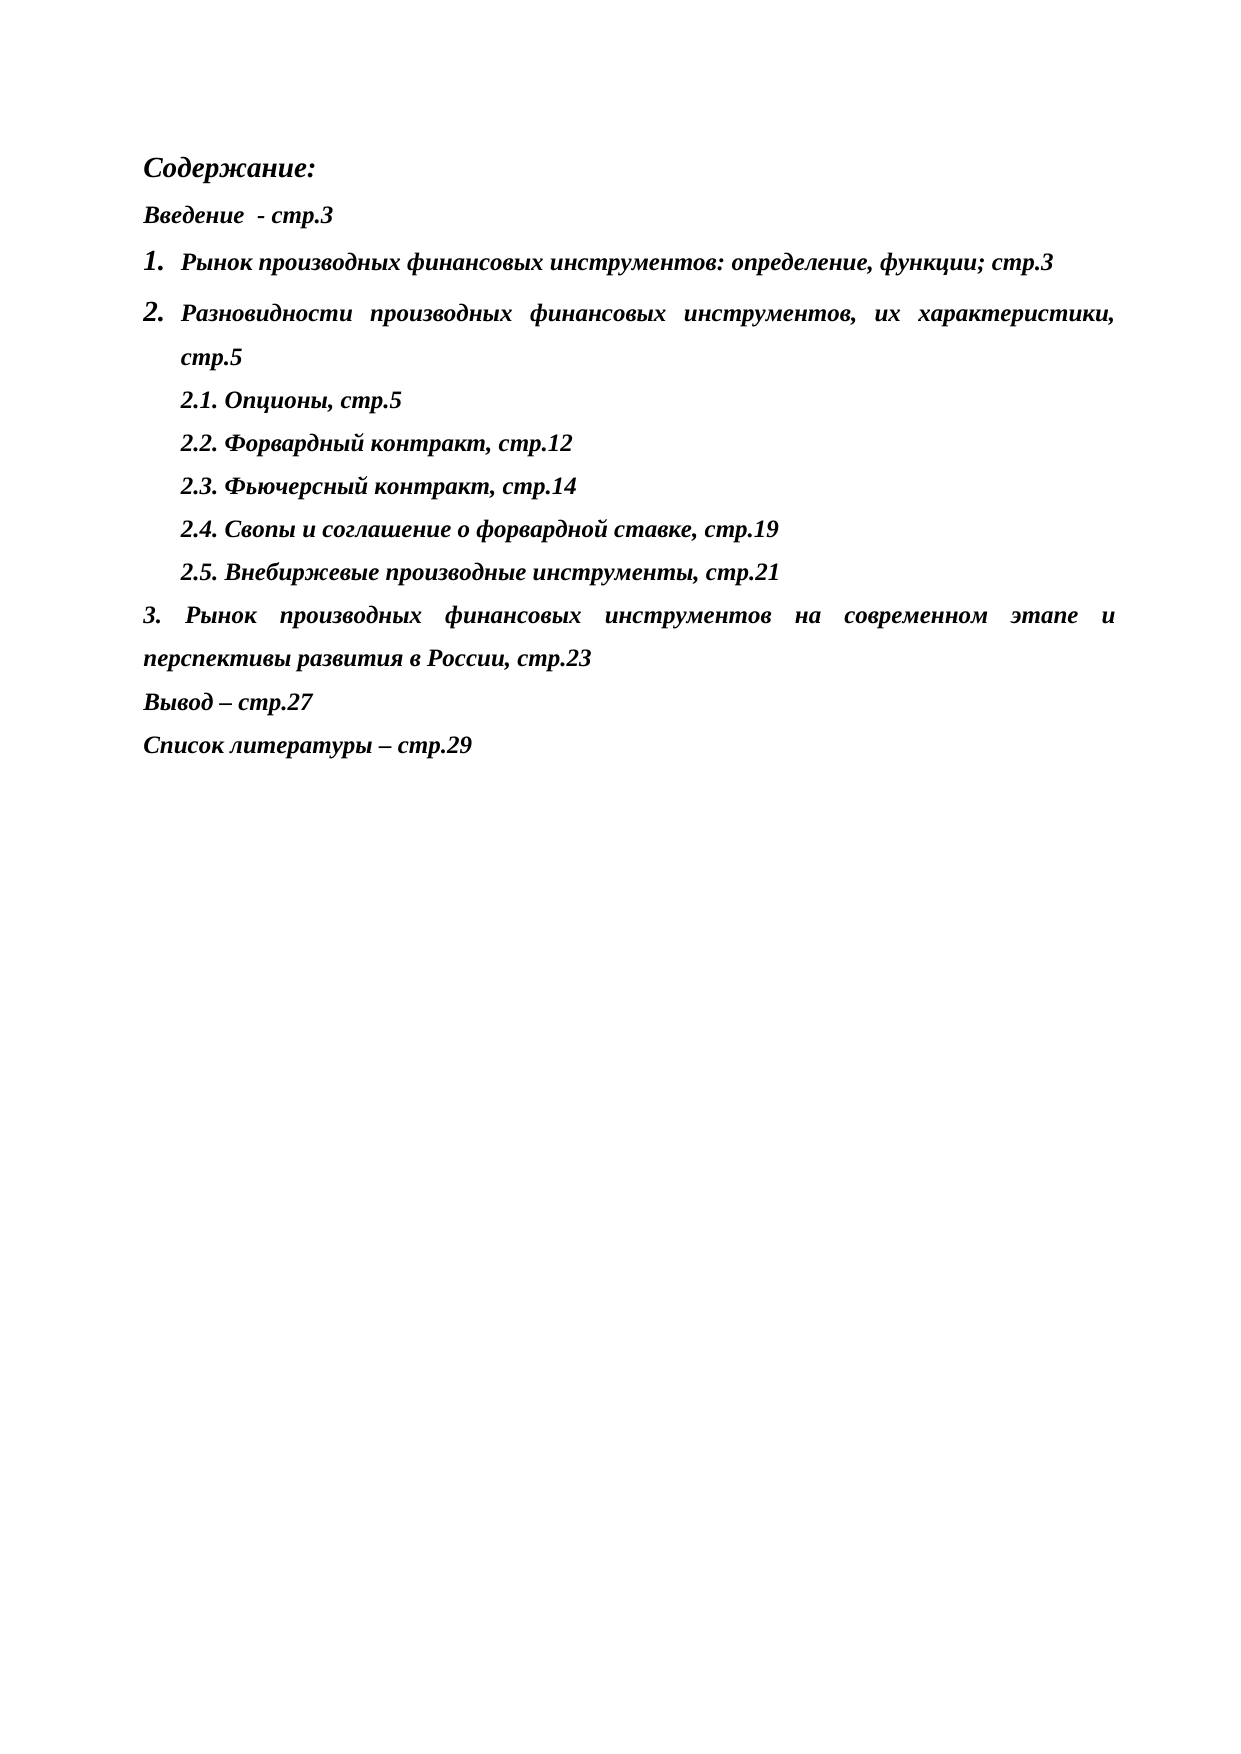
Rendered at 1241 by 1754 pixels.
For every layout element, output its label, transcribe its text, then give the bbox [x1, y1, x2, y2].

list Фьючерсный контракт, стр.14 [181, 471, 1116, 500]
text Список литературы – стр.29 [143, 730, 1116, 758]
list Опционы, стр.5 [181, 385, 1116, 413]
list Форвардный контракт, стр.12 [181, 428, 1116, 457]
text Введение - стр.3 [143, 200, 1116, 229]
list Внебиржевые производные инструменты, стр.21 [181, 557, 1116, 586]
text 3. Рынок производных финансовых инструментов на современном этапе и перспективы развития в России, стр.23 [143, 600, 1116, 672]
text Содержание: [143, 150, 1116, 183]
list Свопы и соглашение о форвардной ставке, стр.19 [181, 514, 1116, 543]
list Рынок производных финансовых инструментов: определение, функции; стр.3 [143, 243, 1116, 277]
text Вывод – стр.27 [143, 687, 1116, 715]
list Разновидности производных финансовых инструментов, их характеристики, стр.5 [143, 294, 1116, 370]
